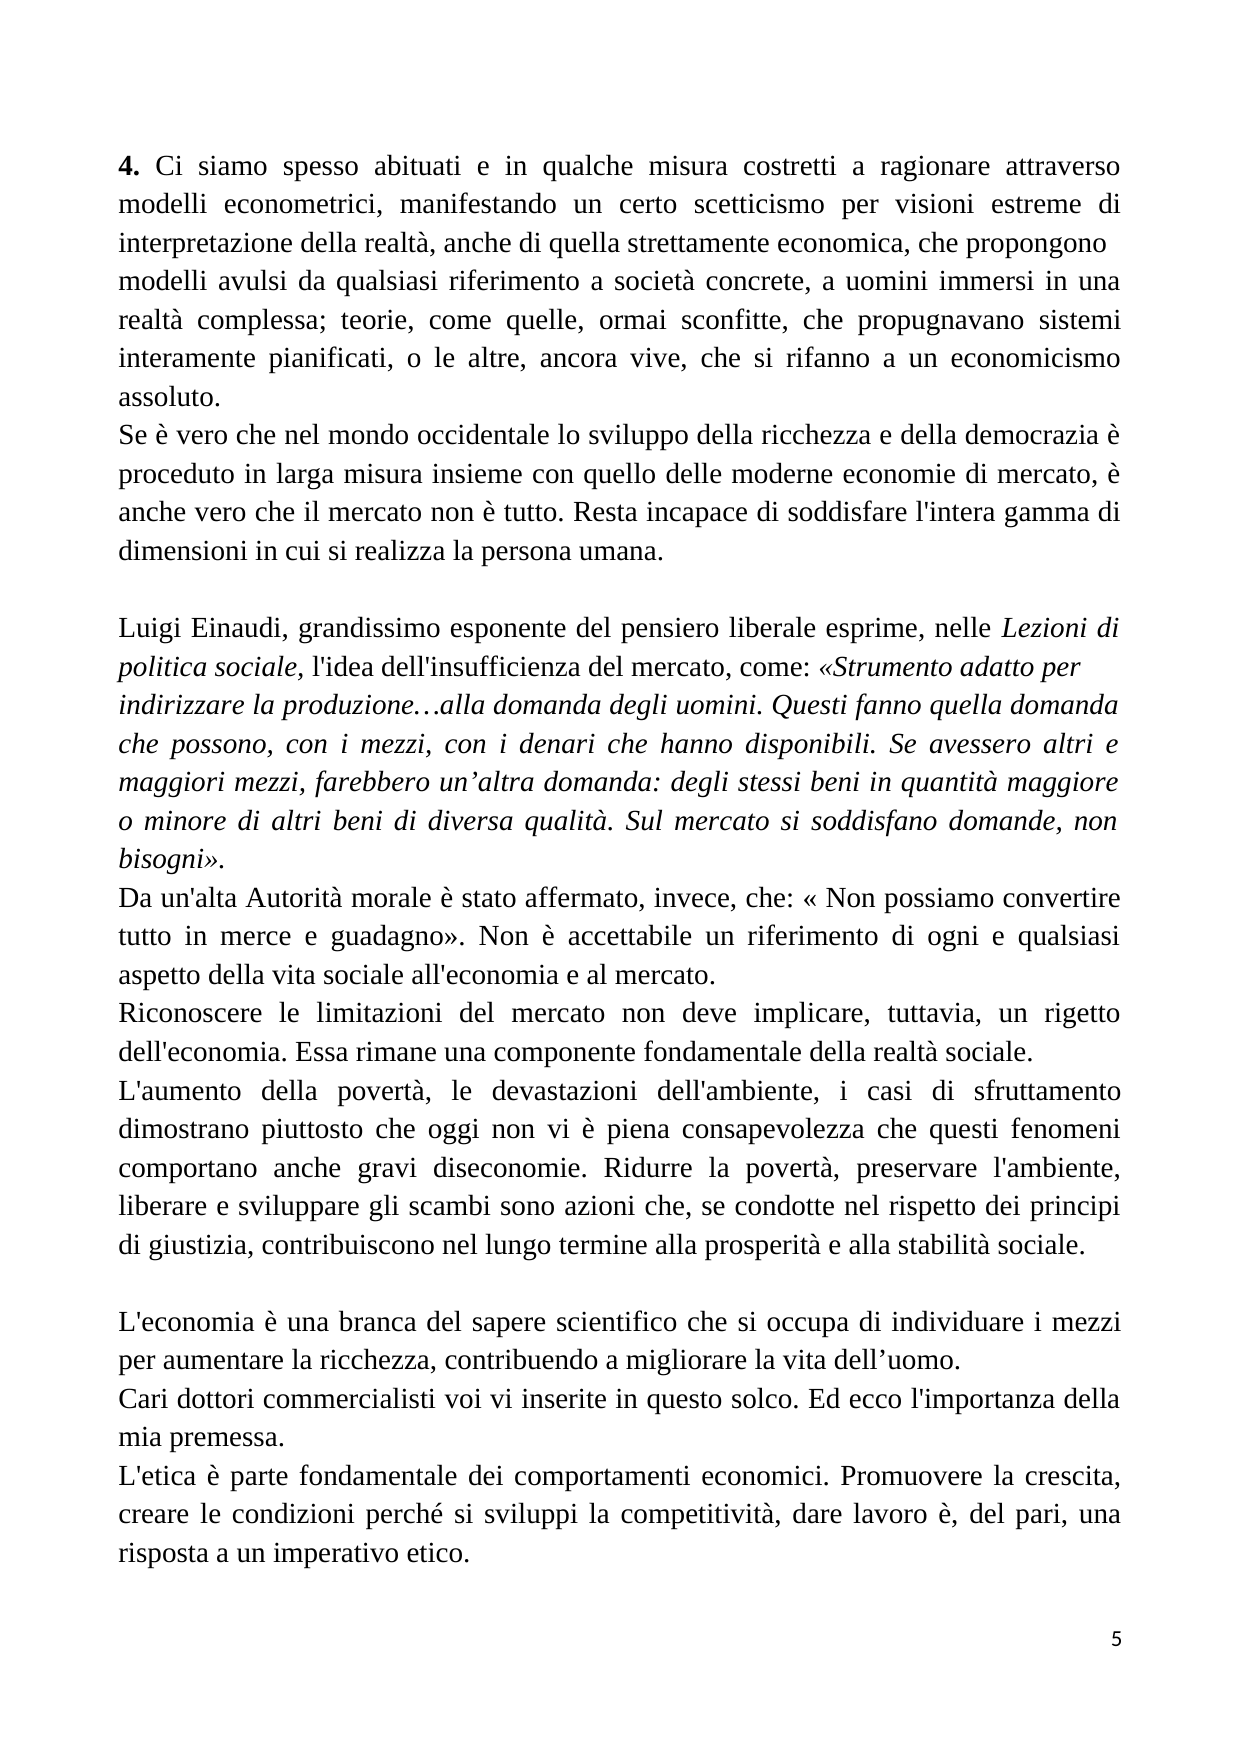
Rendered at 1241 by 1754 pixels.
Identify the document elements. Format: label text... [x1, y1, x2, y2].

text L'aumento della povertà, le devastazioni dell'ambiente, i casi di sfruttamento dimostrano piuttosto che oggi non vi è piena consapevolezza che questi fenomeni comportano anche gravi diseconomie. Ridurre la povertà, preservare l'ambiente, liberare e sviluppare gli scambi sono azioni che, se condotte nel rispetto dei principi di giustizia, contribuiscono nel lungo termine alla prosperità e alla stabilità sociale. [118, 1073, 1122, 1260]
text L'etica è parte fondamentale dei comportamenti economici. Promuovere la crescita, creare le condizioni perché si sviluppi la competitività, dare lavoro è, del pari, una risposta a un imperativo etico. [118, 1458, 1122, 1569]
text indirizzare la produzione…alla domanda degli uomini. Questi fanno quella domanda che possono, con i mezzi, con i denari che hanno disponibili. Se avessero altri e maggiori mezzi, farebbero un’altra domanda: degli stessi beni in quantità maggiore o minore di altri beni di diversa qualità. Sul mercato si soddisfano domande, non bisogni». [118, 687, 1122, 875]
text Cari dottori commercialisti voi vi inserite in questo solco. Ed ecco l'importanza della mia premessa. [118, 1381, 1122, 1453]
text Da un'alta Autorità morale è stato affermato, invece, che: « Non possiamo convertire tutto in merce e guadagno». Non è accettabile un riferimento di ogni e qualsiasi aspetto della vita sociale all'economia e al mercato. [118, 880, 1122, 991]
text 4. Ci siamo spesso abituati e in qualche misura costretti a ragionare attraverso modelli econometrici, manifestando un certo scetticismo per visioni estreme di interpretazione della realtà, anche di quella strettamente economica, che propongono [118, 148, 1122, 258]
text Se è vero che nel mondo occidentale lo sviluppo della ricchezza e della democrazia è proceduto in larga misura insieme con quello delle moderne economie di mercato, è anche vero che il mercato non è tutto. Resta incapace di soddisfare l'intera gamma di dimensioni in cui si realizza la persona umana. [118, 417, 1122, 567]
text L'economia è una branca del sapere scientifico che si occupa di individuare i mezzi per aumentare la ricchezza, contribuendo a migliorare la vita dell’uomo. [118, 1304, 1122, 1376]
text Riconoscere le limitazioni del mercato non deve implicare, tuttavia, un rigetto dell'economia. Essa rimane una componente fondamentale della realtà sociale. [118, 996, 1122, 1068]
text modelli avulsi da qualsiasi riferimento a società concrete, a uomini immersi in una realtà complessa; teorie, come quelle, ormai sconfitte, che propugnavano sistemi interamente pianificati, o le altre, ancora vive, che si rifanno a un economicismo assoluto. [118, 263, 1122, 412]
text Luigi Einaudi, grandissimo esponente del pensiero liberale esprime, nelle Lezioni di politica sociale, l'idea dell'insufficienza del mercato, come: «Strumento adatto per [118, 610, 1122, 682]
